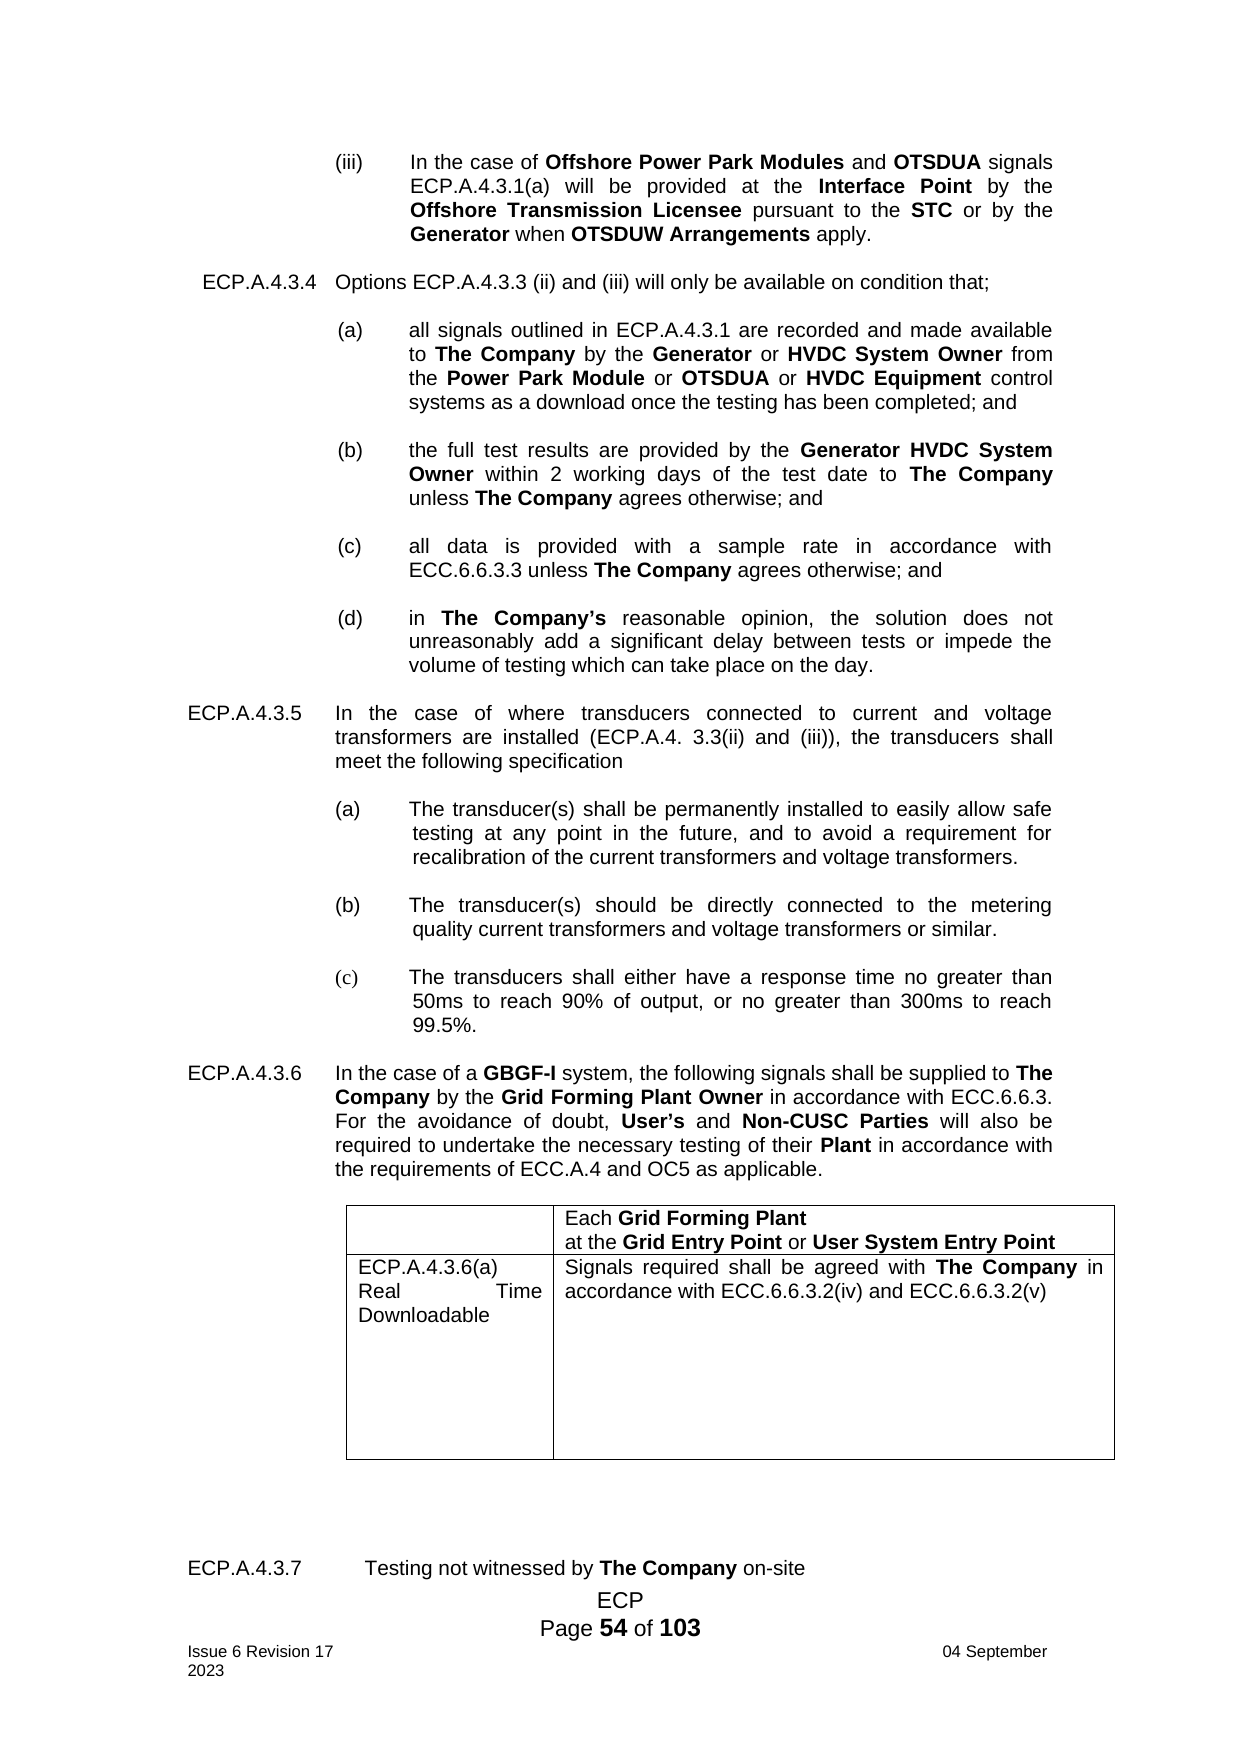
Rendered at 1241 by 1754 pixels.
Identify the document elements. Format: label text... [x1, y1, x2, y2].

list The transducer(s) shall be permanently installed to easily allow safe testing at any point in the future, and to avoid a requirement for recalibration of the current transformers and voltage transformers. [335, 797, 1053, 869]
list In the case of Offshore Power Park Modules and OTSDUA signals ECP.A.4.3.1(a) will be provided at the Interface Point by the Offshore Transmission Licensee pursuant to the STC or by the Generator when OTSDUW Arrangements apply. [335, 150, 1053, 246]
text ECP.A.4.3.7 Testing not witnessed by The Company on-site [187, 1556, 1053, 1580]
list The transducers shall either have a response time no greater than 50ms to reach 90% of output, or no greater than 300ms to reach 99.5%. [335, 965, 1053, 1037]
table_header [347, 1206, 553, 1253]
text ECP.A.4.3.4 Options ECP.A.4.3.3 (ii) and (iii) will only be available on condition that; [202, 270, 1053, 294]
list the full test results are provided by the Generator HVDC System Owner within 2 working days of the test date to The Company unless The Company agrees otherwise; and [337, 438, 1053, 509]
table_header Each Grid Forming Plant at the Grid Entry Point or User System Entry Point [554, 1206, 1114, 1253]
text ECP.A.4.3.6 In the case of a GBGF-I system, the following signals shall be supplied to The Company by the Grid Forming Plant Owner in accordance with ECC.6.6.3. For the avoidance of doubt, User’s and Non-CUSC Parties will also be required to undertake the necessary testing of their Plant in accordance with the requirements of ECC.A.4 and OC5 as applicable. [187, 1061, 1053, 1181]
list all signals outlined in ECP.A.4.3.1 are recorded and made available to The Company by the Generator or HVDC System Owner from the Power Park Module or OTSDUA or HVDC Equipment control systems as a download once the testing has been completed; and [337, 318, 1053, 414]
table_cell ECP.A.4.3.6(a) Real Time Downloadable [347, 1255, 553, 1459]
list The transducer(s) should be directly connected to the metering quality current transformers and voltage transformers or similar. [335, 893, 1053, 941]
table_cell Signals required shall be agreed with The Company in accordance with ECC.6.6.3.2(iv) and ECC.6.6.3.2(v) [554, 1255, 1114, 1459]
list all data is provided with a sample rate in accordance with ECC.6.6.3.3 unless The Company agrees otherwise; and [337, 533, 1053, 581]
text ECP.A.4.3.5 In the case of where transducers connected to current and voltage transformers are installed (ECP.A.4. 3.3(ii) and (iii)), the transducers shall meet the following specification [187, 701, 1053, 773]
list in The Company’s reasonable opinion, the solution does not unreasonably add a significant delay between tests or impede the volume of testing which can take place on the day. [337, 605, 1053, 677]
